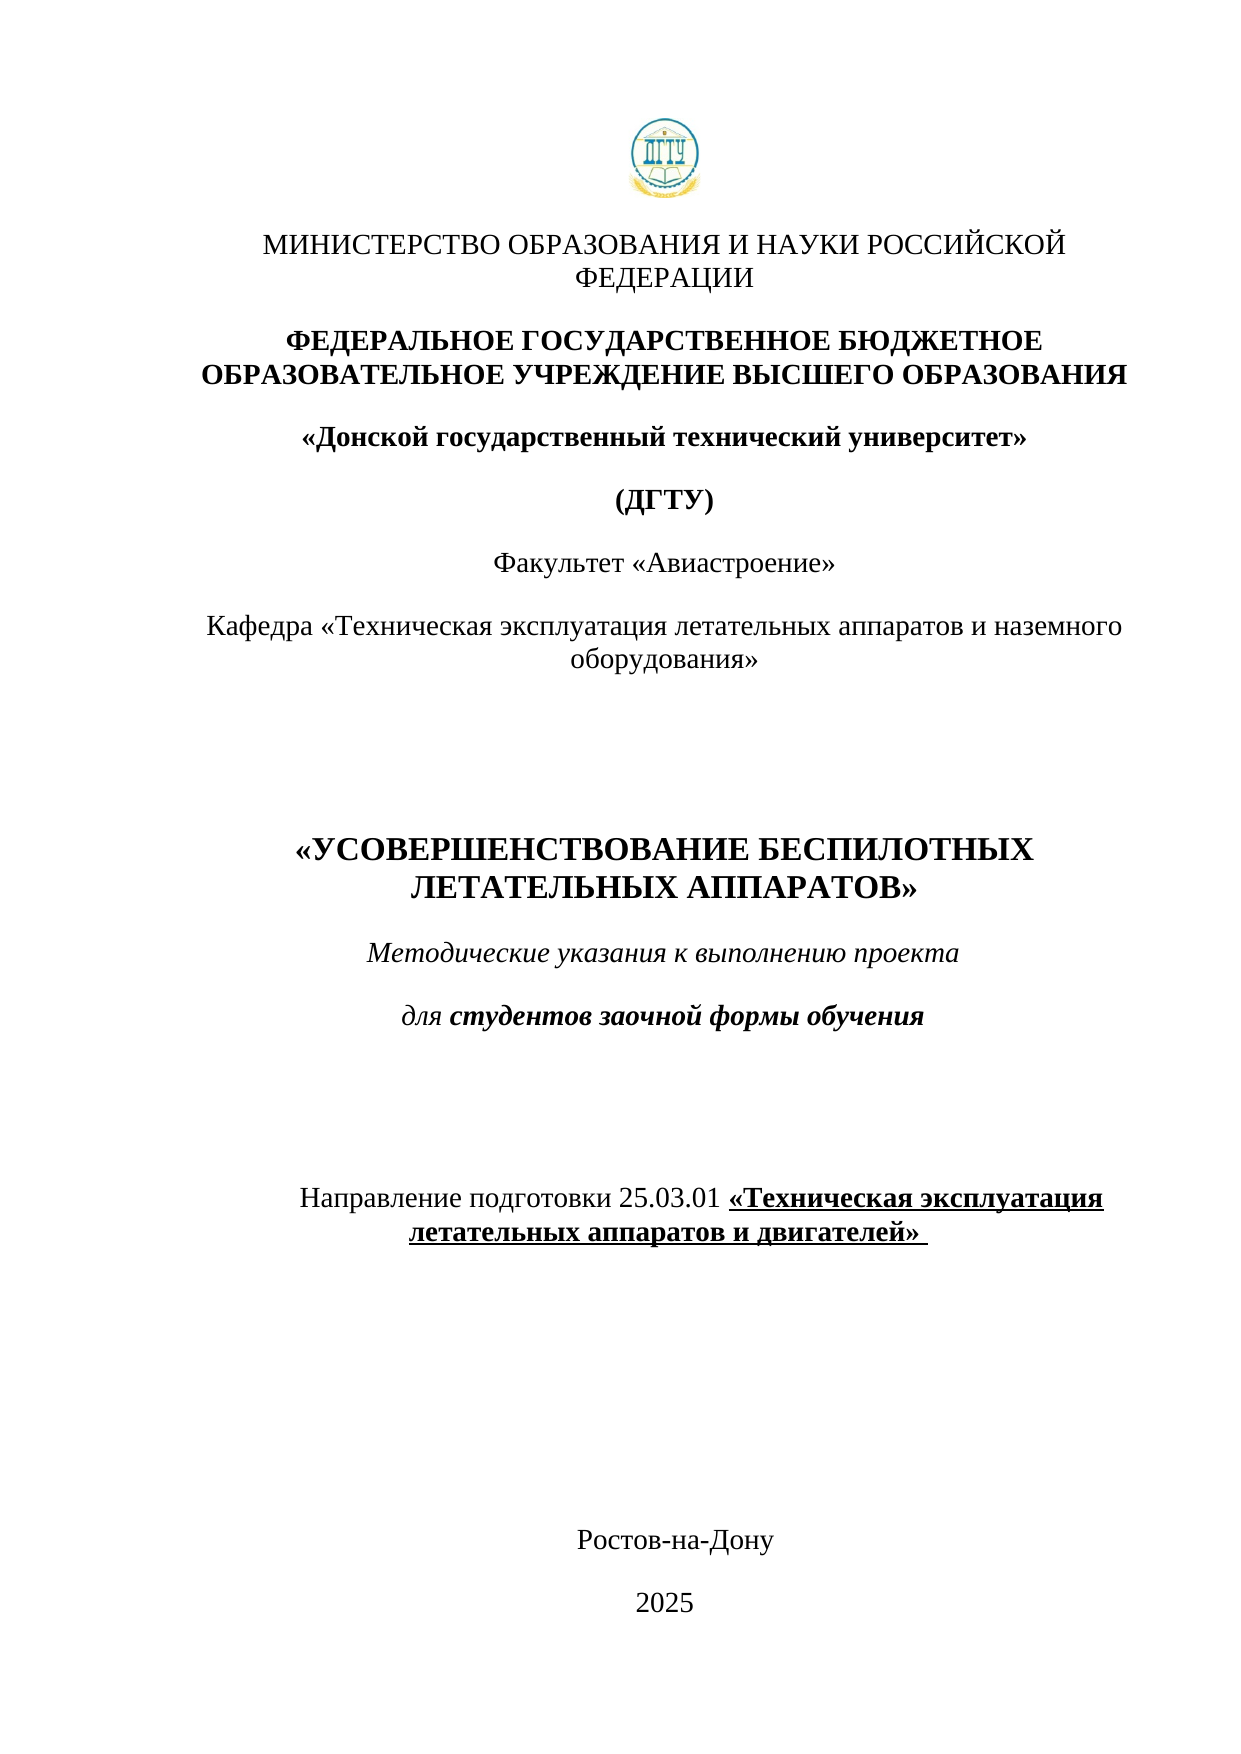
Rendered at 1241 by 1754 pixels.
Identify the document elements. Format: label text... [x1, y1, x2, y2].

text «УСОВЕРШЕНСТВОВАНИЕ БЕСПИЛОТНЫХ ЛЕТАТЕЛЬНЫХ АППАРАТОВ» [177, 829, 1152, 906]
text Кафедра «Техническая эксплуатация летательных аппаратов и наземного оборудования» [177, 608, 1152, 675]
text Факультет «Авиастроение» [177, 545, 1152, 578]
text ФЕДЕРАЛЬНОЕ ГОСУДАРСТВЕННОЕ БЮДЖЕТНОЕ ОБРАЗОВАТЕЛЬНОЕ УЧРЕЖДЕНИЕ ВЫСШЕГО ОБРАЗОВАНИЯ [177, 323, 1152, 390]
text Ростов-на-Дону [177, 1522, 1152, 1556]
text 2025 [177, 1585, 1152, 1618]
picture [628, 118, 701, 198]
text «Донской государственный технический университет» [177, 419, 1152, 453]
text Направление подготовки 25.03.01 «Техническая эксплуатация летательных аппаратов и двигателей» [177, 1180, 1152, 1247]
text МИНИСТЕРСТВО ОБРАЗОВАНИЯ И НАУКИ РОССИЙСКОЙ ФЕДЕРАЦИИ [177, 227, 1152, 294]
text для студентов заочной формы обучения [177, 998, 1152, 1031]
text Методические указания к выполнению проекта [177, 935, 1152, 969]
text (ДГТУ) [177, 482, 1152, 516]
